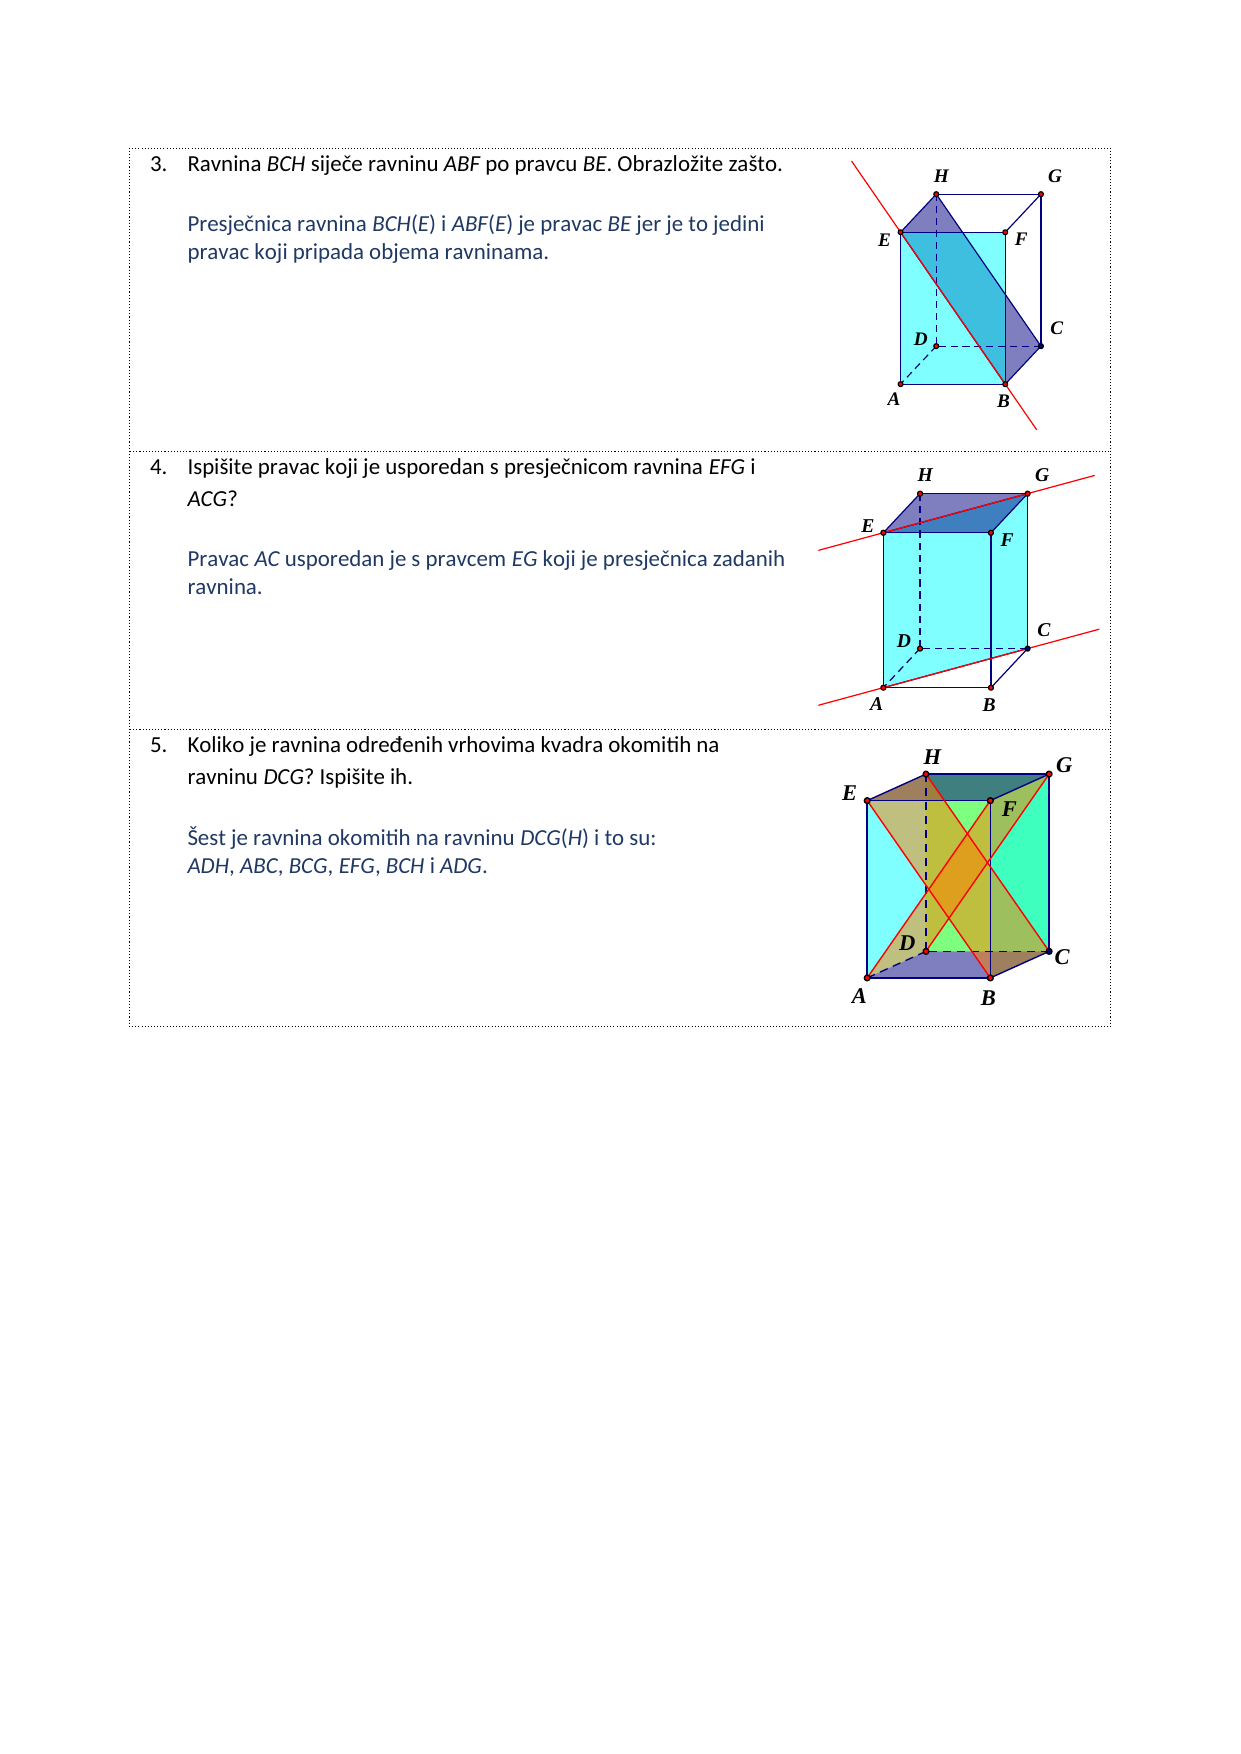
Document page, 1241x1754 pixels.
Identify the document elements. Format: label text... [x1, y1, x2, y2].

table_cell [807, 148, 1111, 451]
table_cell [807, 451, 1111, 729]
table_cell Ravnina BCH siječe ravninu ABF po pravcu BE. Obrazložite zašto. Presječnica ravnina BCH(E) i ABF(E) je pravac BE jer je to jedini pravac koji pripada objema ravninama. [130, 148, 807, 451]
table_cell [807, 729, 1111, 1026]
table_cell Ispišite pravac koji je usporedan s presječnicom ravnina EFG i ACG? Pravac AC usporedan je s pravcem EG koji je presječnica zadanih ravnina. [130, 451, 807, 729]
table_cell Koliko je ravnina određenih vrhovima kvadra okomitih na ravninu DCG? Ispišite ih. Šest je ravnina okomitih na ravninu DCG(H) i to su: ADH, ABC, BCG, EFG, BCH i ADG. [130, 729, 807, 1026]
